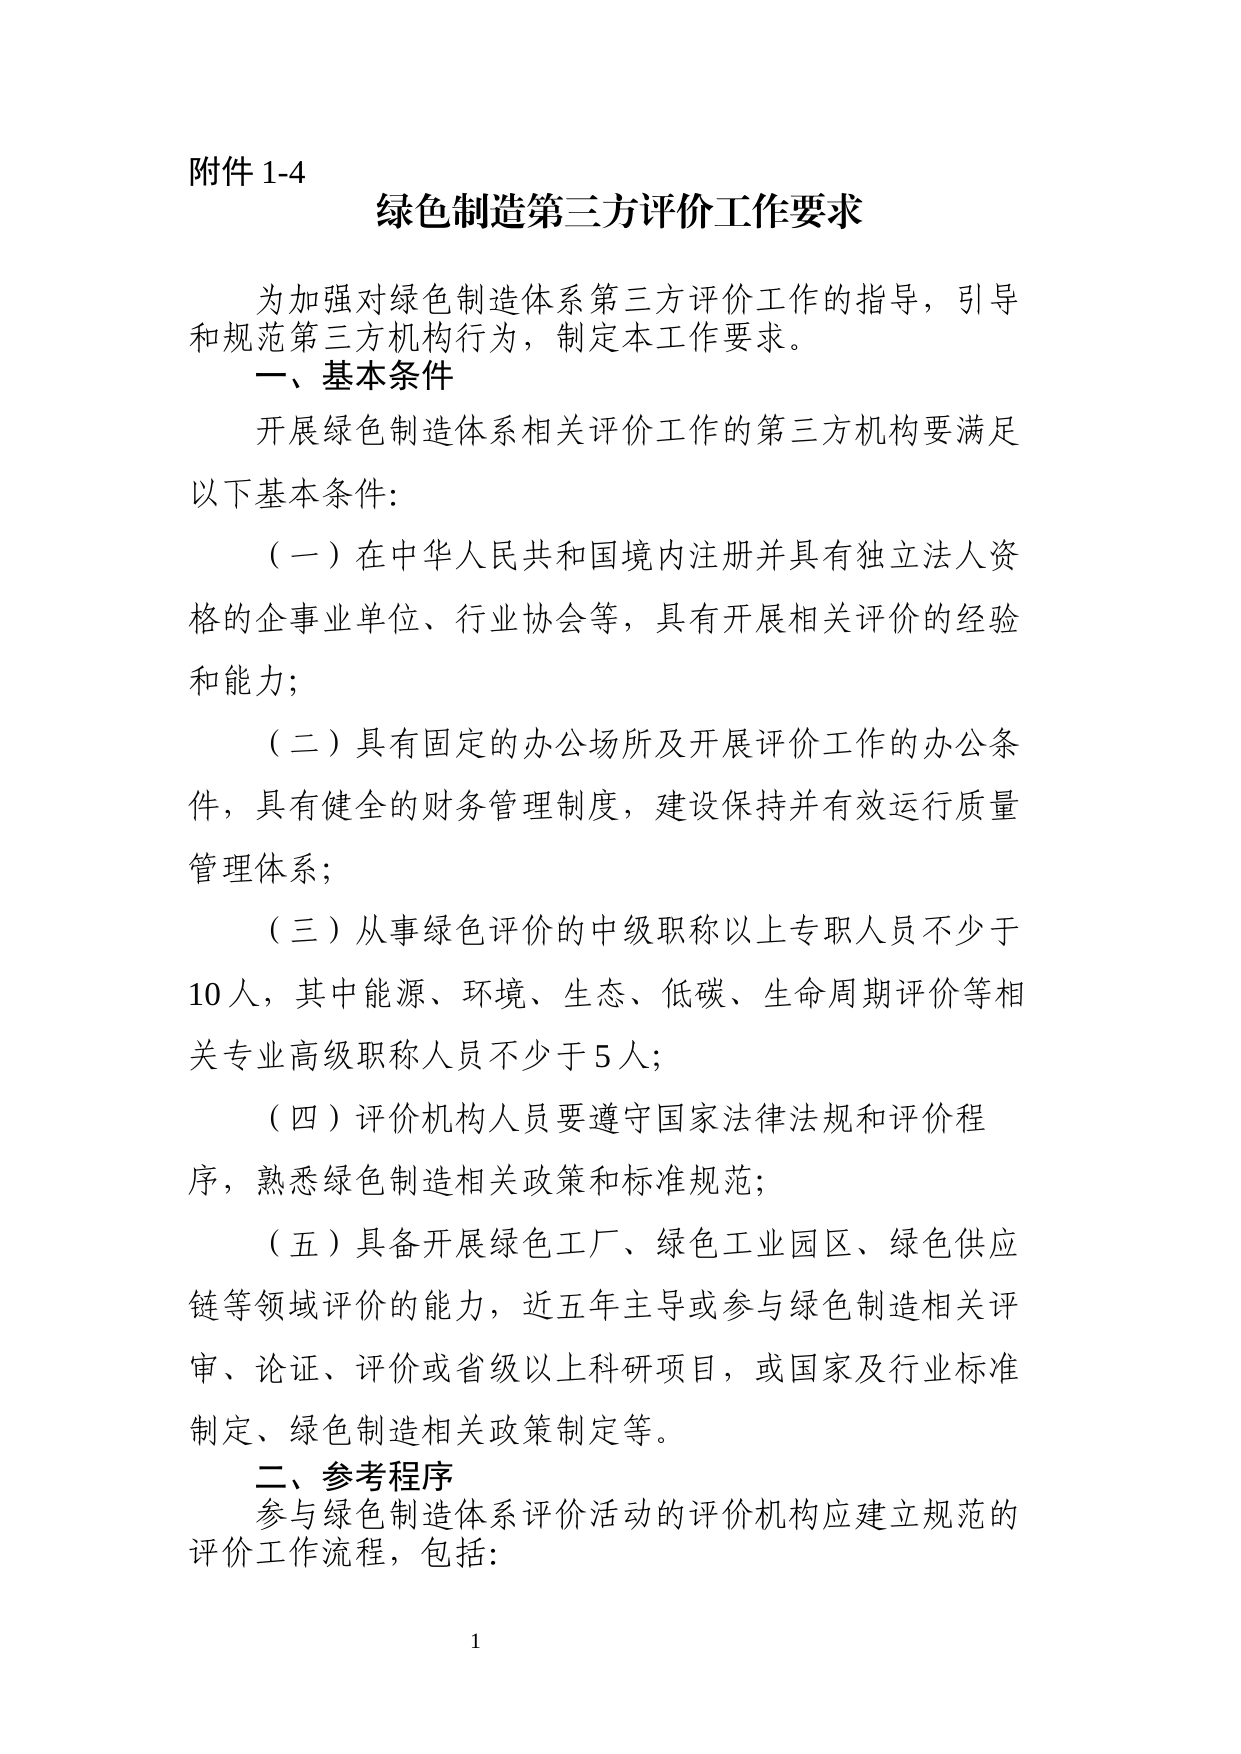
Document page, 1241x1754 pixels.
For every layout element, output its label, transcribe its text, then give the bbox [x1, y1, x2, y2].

text 附件4 [187, 150, 1053, 191]
text 为加强对绿色制造体系第三方评价工作的指导，引导和规范第三方机构行为，制定本工作要求。 [187, 278, 1053, 354]
text 开展绿色制造体系相关评价工作的第三方机构要满足以下基本条件： [187, 392, 1053, 517]
text （三）从事绿色评价的中级职称以上专职人员不少于10人，其中能源、环境、生态、低碳、生命周期评价等相关专业高级职称人员不少于5人； [187, 892, 1053, 1080]
text 参与绿色制造体系评价活动的评价机构应建立规范的评价工作流程，包括： [187, 1493, 1053, 1569]
text （四）评价机构人员要遵守国家法律法规和评价程序，熟悉绿色制造相关政策和标准规范； [187, 1080, 1053, 1205]
text （一）在中华人民共和国境内注册并具有独立法人资格的企事业单位、行业协会等，具有开展相关评价的经验和能力； [187, 517, 1053, 705]
text （二）具有固定的办公场所及开展评价工作的办公条件，具有健全的财务管理制度，建设保持并有效运行质量管理体系； [187, 705, 1053, 892]
text （五）具备开展绿色工厂、绿色工业园区、绿色供应链等领域评价的能力，近五年主导或参与绿色制造相关评审、论证、评价或省级以上科研项目，或国家及行业标准制定、绿色制造相关政策制定等。 [187, 1205, 1053, 1455]
text 二、参考程序 [187, 1455, 1053, 1493]
text 绿色制造第三方评价工作要求 [187, 191, 1053, 235]
text 一、基本条件 [187, 354, 1053, 392]
